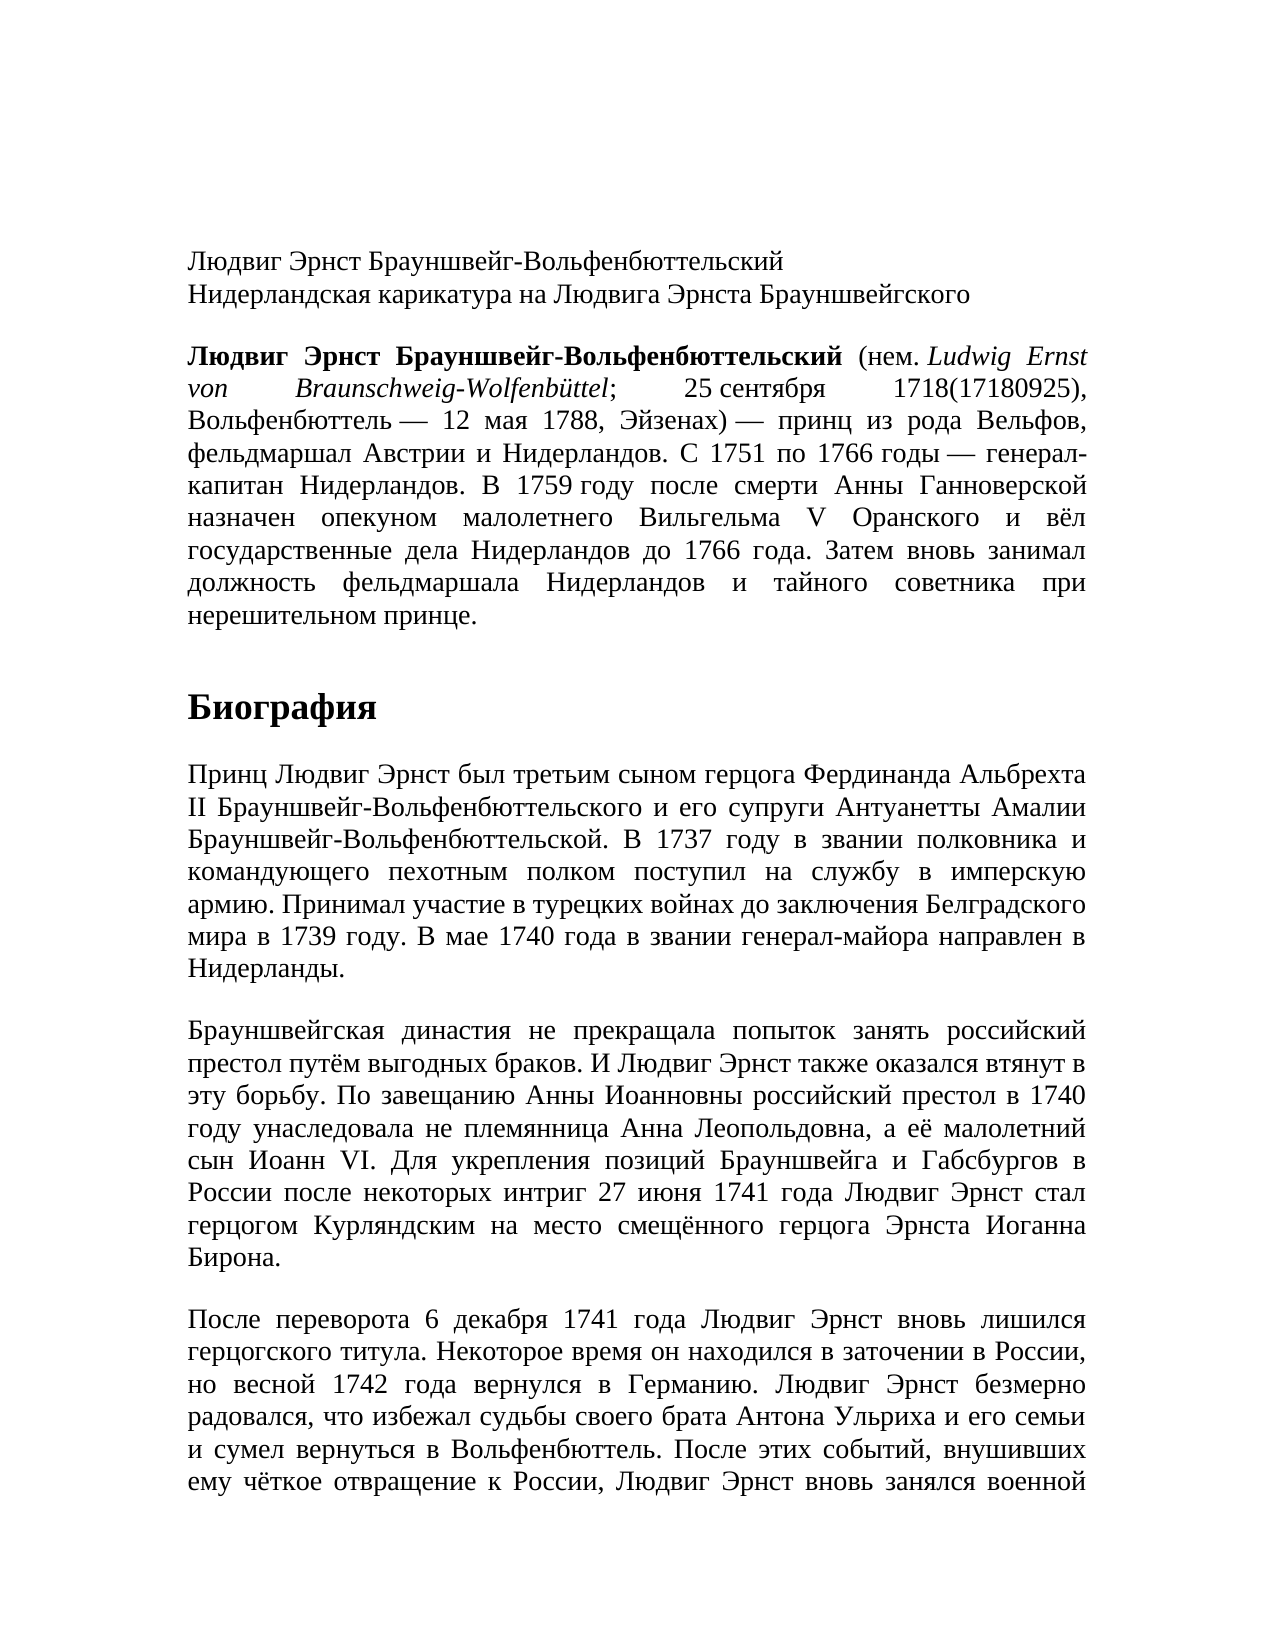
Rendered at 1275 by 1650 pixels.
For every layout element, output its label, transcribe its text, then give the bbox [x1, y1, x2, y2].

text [187, 1302, 1087, 1496]
text Брауншвейгская династия не прекращала попыток занять российский престол путём выгодных браков. И Людвиг Эрнст также оказался втянут в эту борьбу. По завещанию Анны Иоанновны российский престол в 1740 году унаследовала не племянница Анна Леопольдовна, а её малолетний сын Иоанн VI. Для укрепления позиций Брауншвейга и Габсбургов в России после некоторых интриг 27 июня 1741 года Людвиг Эрнст стал герцогом Курляндским на место смещённого герцога Эрнста Иоганна Бирона. [187, 1013, 1087, 1273]
text Принц Людвиг Эрнст был третьим сыном герцога Фердинанда Альбрехта II Брауншвейг-Вольфенбюттельского и его супруги Антуанетты Амалии Брауншвейг-Вольфенбюттельской. В 1737 году в звании полковника и командующего пехотным полком поступил на службу в имперскую армию. Принимал участие в турецких войнах до заключения Белградского мира в 1739 году. В мае 1740 года в звании генерал-майора направлен в Нидерланды. [187, 757, 1087, 984]
text Людвиг Эрнст Брауншвейг-Вольфенбюттельский [187, 244, 1087, 277]
text Людвиг Эрнст Брауншвейг-Вольфенбюттельский (нем. Ludwig Ernst von Braunschweig-Wolfenbüttel; 25 сентября 1718(17180925), Вольфенбюттель — 12 мая 1788, Эйзенах) — принц из рода Вельфов, фельдмаршал Австрии и Нидерландов. С 1751 по 1766 годы — генерал-капитан Нидерландов. В 1759 году после смерти Анны Ганноверской назначен опекуном малолетнего Вильгельма V Оранского и вёл государственные дела Нидерландов до 1766 года. Затем вновь занимал должность фельдмаршала Нидерландов и тайного советника при нерешительном принце. [187, 338, 1087, 630]
text Нидерландская карикатура на Людвига Эрнста Брауншвейгского [187, 277, 1087, 309]
list Биография [187, 684, 1087, 728]
